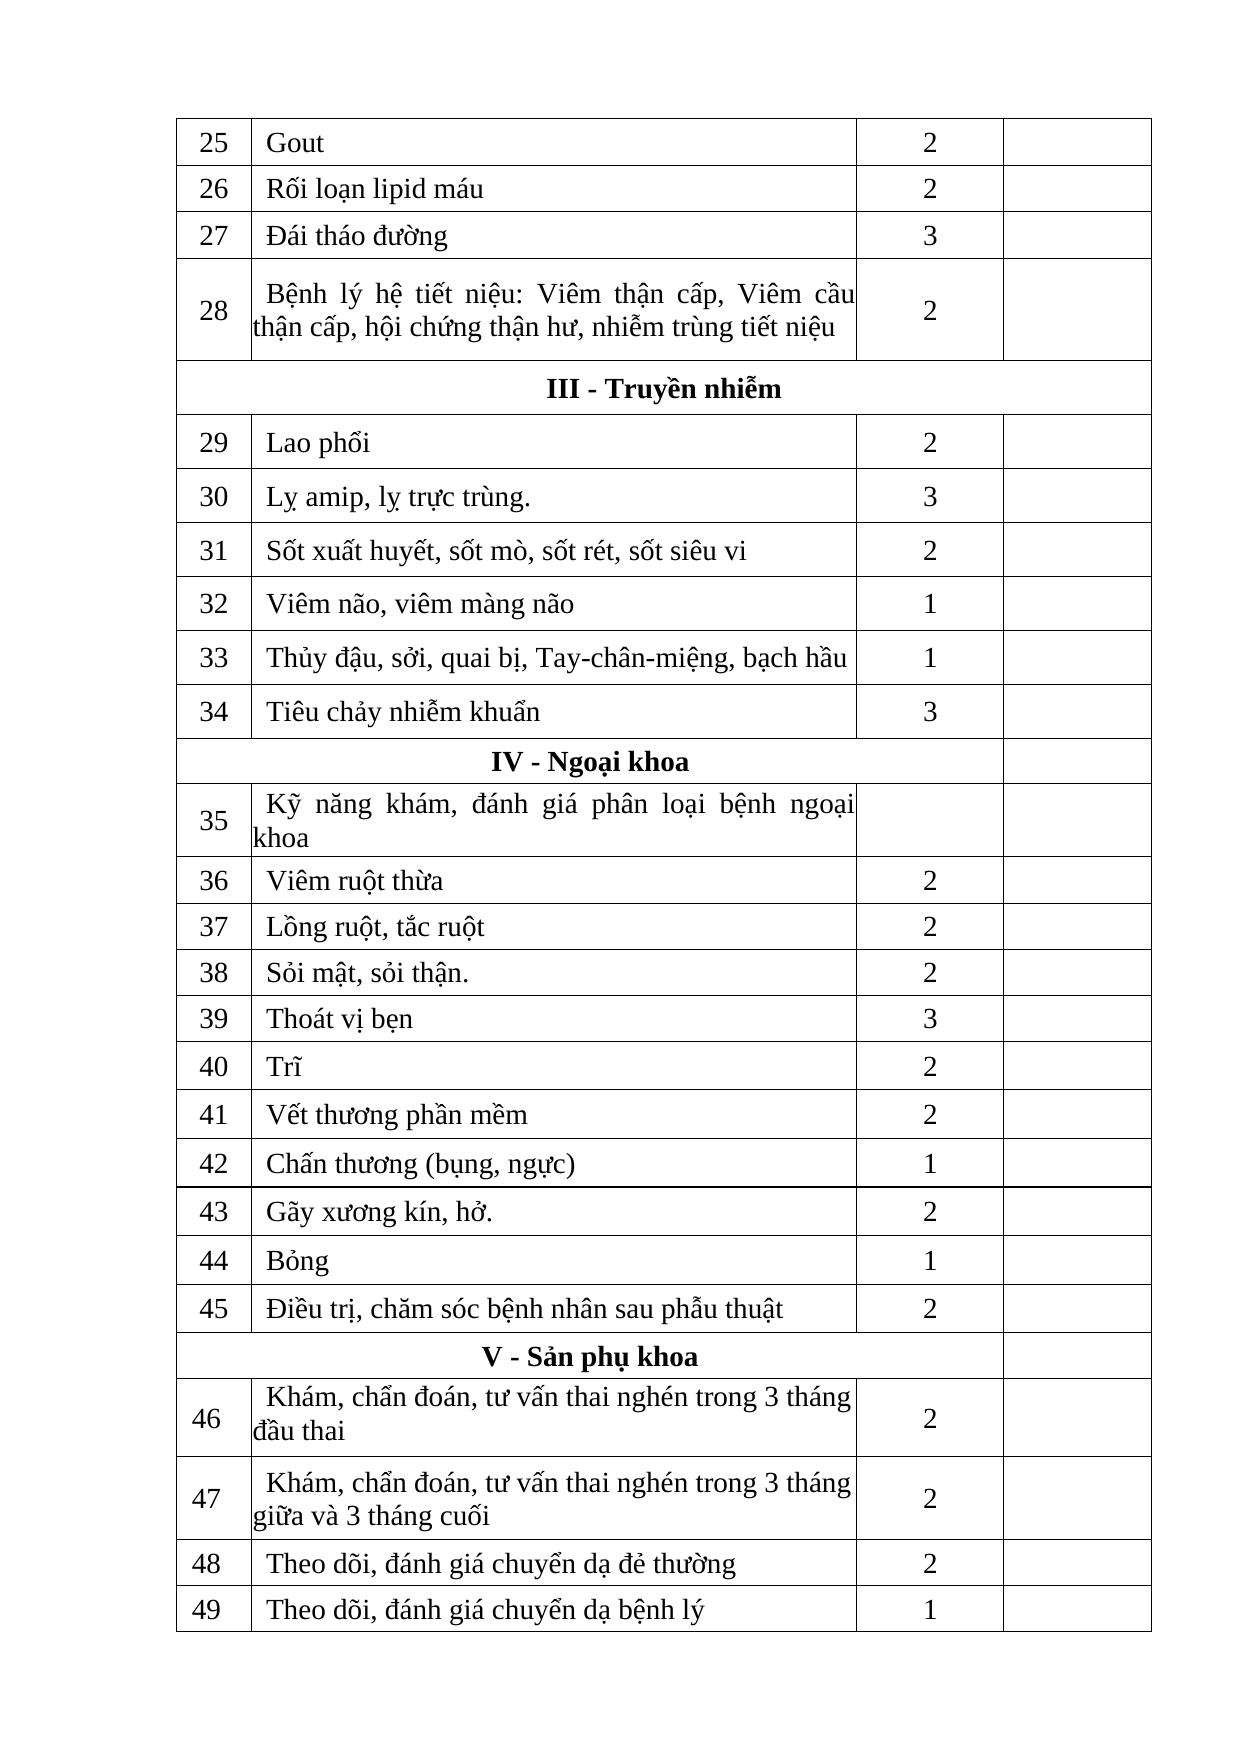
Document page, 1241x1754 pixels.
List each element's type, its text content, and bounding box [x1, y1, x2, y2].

table_cell 3 [857, 469, 1003, 522]
table_cell 36 [177, 857, 251, 903]
table_cell [1004, 1586, 1151, 1631]
table_cell Khám, chẩn đoán, tư vấn thai nghén trong 3 tháng đầu thai kỳ [252, 1379, 856, 1456]
table_cell Thoát vị bẹn [252, 996, 856, 1041]
table_cell V - Sản phụ khoa [177, 1333, 1003, 1378]
table_cell [1004, 415, 1151, 468]
table_cell 38 [177, 950, 251, 995]
table_cell 1 [857, 631, 1003, 683]
table_cell 2 [857, 1540, 1003, 1585]
table_cell 25 [177, 119, 251, 164]
table_cell Lỵ amip, lỵ trực trùng. [252, 469, 856, 522]
table_cell 45 [177, 1285, 251, 1332]
table_cell Kỹ năng khám, đánh giá phân loại bệnh ngoại khoa [252, 784, 856, 856]
table_cell 2 [857, 1379, 1003, 1456]
table_cell 41 [177, 1090, 251, 1138]
table_cell 28 [177, 259, 251, 360]
table_cell 34 [177, 685, 251, 737]
table_cell 47 [177, 1457, 251, 1539]
table_cell 30 [177, 469, 251, 522]
table_cell Bệnh lý hệ tiết niệu: Viêm thận cấp, Viêm cầu thận cấp, hội chứng thận hư, nhiễm trùng tiết niệu [252, 259, 856, 360]
table_cell 1 [857, 1586, 1003, 1631]
table_cell 39 [177, 996, 251, 1041]
table_cell 2 [857, 166, 1003, 211]
table_cell Lao phổi [252, 415, 856, 468]
table_cell IV - Ngoại khoa [177, 739, 1003, 783]
table_cell Sỏi mật, sỏi thận. [252, 950, 856, 995]
table_cell 46 [177, 1379, 251, 1456]
table_cell [1004, 950, 1151, 995]
table_cell [1004, 739, 1151, 783]
table_cell 29 [177, 415, 251, 468]
table_cell Gãy xương kín, hở. [252, 1188, 856, 1235]
table_cell [1004, 996, 1151, 1041]
table_cell 2 [857, 1457, 1003, 1539]
table_cell 44 [177, 1236, 251, 1283]
table_cell [1004, 631, 1151, 683]
table_cell [1004, 1188, 1151, 1235]
table_cell [1004, 1090, 1151, 1138]
table_cell 2 [857, 119, 1003, 164]
table_cell 2 [857, 415, 1003, 468]
table_cell [1004, 1139, 1151, 1186]
table_cell [1004, 469, 1151, 522]
table_cell 2 [857, 950, 1003, 995]
table_cell [1004, 1285, 1151, 1332]
table_cell 49 [177, 1586, 251, 1631]
table_cell [1004, 857, 1151, 903]
table_cell [1004, 1457, 1151, 1539]
table_cell [1004, 1042, 1151, 1089]
table_cell 35 [177, 784, 251, 856]
table_cell 2 [857, 1188, 1003, 1235]
table_cell 31 [177, 523, 251, 576]
table_cell Thủy đậu, sởi, quai bị, Tay-chân-miệng, bạch hầu [252, 631, 856, 683]
table_cell Theo dõi, đánh giá chuyển dạ đẻ thường [252, 1540, 856, 1585]
table_cell 42 [177, 1139, 251, 1186]
table_cell Rối loạn lipid máu [252, 166, 856, 211]
table_cell 2 [857, 1042, 1003, 1089]
table_cell 40 [177, 1042, 251, 1089]
table_cell 48 [177, 1540, 251, 1585]
table_cell Đái tháo đường [252, 212, 856, 257]
table_cell Chấn thương (bụng, ngực) [252, 1139, 856, 1186]
table_cell Bỏng [252, 1236, 856, 1283]
table_cell 2 [857, 1285, 1003, 1332]
table_cell [1004, 212, 1151, 257]
table_cell III - Truyền nhiễm [177, 361, 1151, 414]
table_cell [1004, 1540, 1151, 1585]
table_cell Gout [252, 119, 856, 164]
table_cell Tiêu chảy nhiễm khuẩn [252, 685, 856, 737]
table_cell 2 [857, 1090, 1003, 1138]
table_cell 3 [857, 212, 1003, 257]
table_cell Điều trị, chăm sóc bệnh nhân sau phẫu thuật [252, 1285, 856, 1332]
table_cell [1004, 119, 1151, 164]
table_cell [1004, 166, 1151, 211]
table_cell Sốt xuất huyết, sốt mò, sốt rét, sốt siêu vi [252, 523, 856, 576]
table_cell 1 [857, 1236, 1003, 1283]
table_cell Khám, chẩn đoán, tư vấn thai nghén trong 3 tháng giữa và 3 tháng cuối [252, 1457, 856, 1539]
table_cell [1004, 685, 1151, 737]
table_cell 43 [177, 1188, 251, 1235]
table_cell [1004, 259, 1151, 360]
table_cell [1004, 1333, 1151, 1378]
table_cell Trĩ [252, 1042, 856, 1089]
table_cell 3 [857, 685, 1003, 737]
table_cell [857, 784, 1003, 856]
table_cell 37 [177, 904, 251, 949]
table_cell 2 [857, 523, 1003, 576]
table_cell 26 [177, 166, 251, 211]
table_cell 1 [857, 577, 1003, 630]
table_cell 32 [177, 577, 251, 630]
table_cell 2 [857, 259, 1003, 360]
table_cell Viêm ruột thừa [252, 857, 856, 903]
table_cell 1 [857, 1139, 1003, 1186]
table_cell [1004, 904, 1151, 949]
table_cell [1004, 784, 1151, 856]
table_cell [1004, 577, 1151, 630]
table_cell 27 [177, 212, 251, 257]
table_cell 2 [857, 857, 1003, 903]
table_cell 33 [177, 631, 251, 683]
table_cell 2 [857, 904, 1003, 949]
table_cell [1004, 1379, 1151, 1456]
table_cell 3 [857, 996, 1003, 1041]
table_cell [1004, 1236, 1151, 1283]
table_cell Theo dõi, đánh giá chuyển dạ bệnh lý [252, 1586, 856, 1631]
table_cell Vết thương phần mềm [252, 1090, 856, 1138]
table_cell Lồng ruột, tắc ruột [252, 904, 856, 949]
table_cell Viêm não, viêm màng não [252, 577, 856, 630]
table_cell [1004, 523, 1151, 576]
